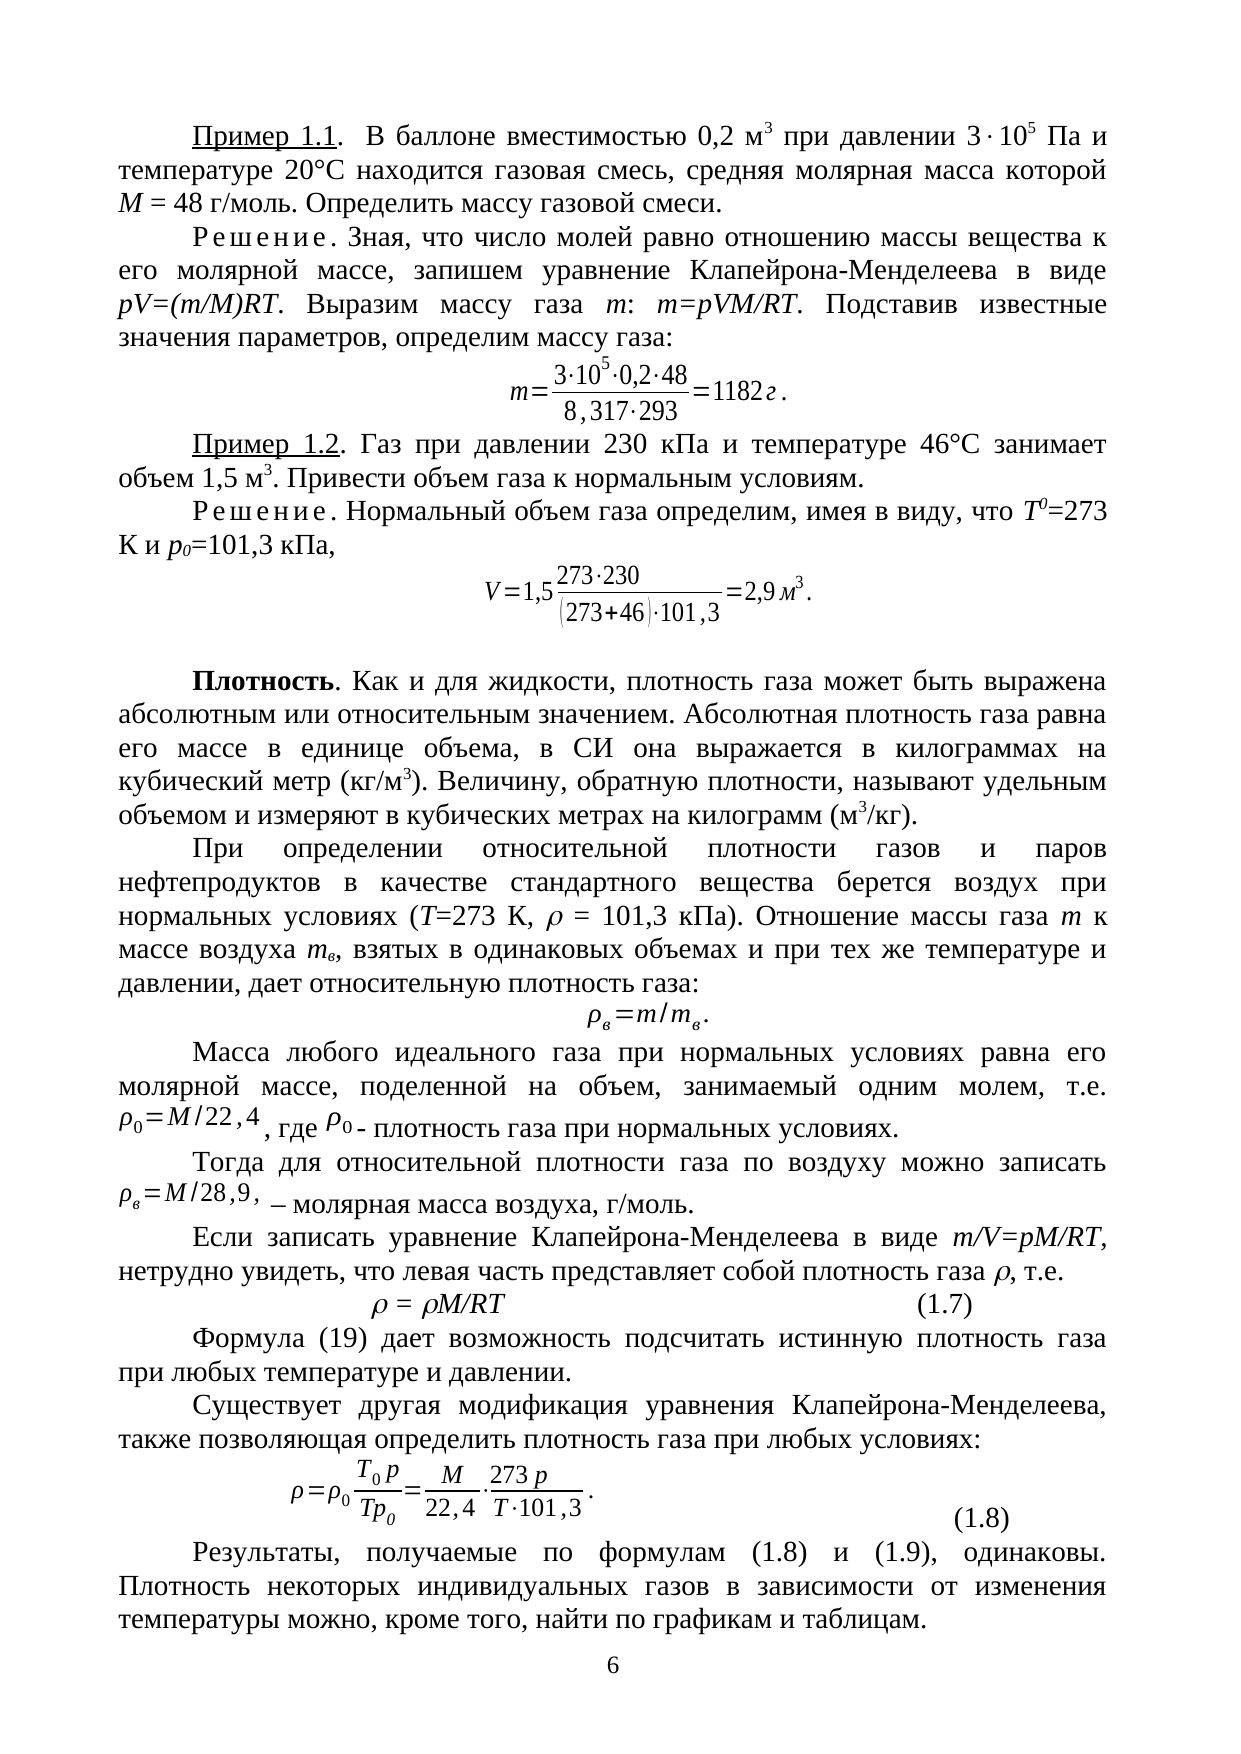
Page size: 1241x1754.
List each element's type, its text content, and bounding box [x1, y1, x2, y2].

text Тогда для относительной плотности газа по воздуху можно записать – молярная масса воздуха, г/моль. [118, 1144, 1107, 1219]
text Решение. Зная, что число молей равно отношению массы вещества к его молярной массе, запишем уравнение Клапейрона-Менделеева в виде pV=(m/M)RT. Выразим массу газа m: m=pVM/RT. Подставив известные значения параметров, определим массу газа: [118, 219, 1107, 353]
text (1.8) [118, 1454, 1107, 1534]
text Пример 1.2. Газ при давлении 230 кПа и температуре 46°С занимает объем 1,5 м3. Привести объем газа к нормальным условиям. [118, 426, 1107, 493]
text Решение. Нормальный объем газа определим, имея в виду, что Т0=273 К и р0=101,3 кПа, [118, 493, 1107, 561]
text Формула (19) дает возможность подсчитать истинную плотность газа при любых температуре и давлении. [118, 1320, 1107, 1387]
text Если записать уравнение Клапейрона-Менделеева в виде m/V=pM/RТ, нетрудно увидеть, что левая часть представляет собой плотность газа , т.е. [118, 1219, 1107, 1287]
text Масса любого идеального газа при нормальных условиях равна его молярной массе, поделенной на объем, занимаемый одним молем, т.е. , где - плотность газа при нормальных условиях. [118, 1034, 1107, 1144]
text Пример 1.1. В баллоне вместимостью 0,2 м3 при давлении 3105 Па и температуре 20°С находится газовая смесь, средняя молярная масса которой М = 48 г/моль. Определить массу газовой смеси. [118, 118, 1107, 219]
text Существует другая модификация уравнения Клапейрона-Менделеева, также позволяющая определить плотность газа при любых условиях: [118, 1387, 1107, 1454]
text При определении относительной плотности газов и паров нефтепродуктов в качестве стандартного вещества берется воздух при нормальных условиях (Т=273 К, = 101,3 кПа). Отношение массы газа m к массе воздуха mв, взятых в одинаковых объемах и при тех же температуре и давлении, дает относительную плотность газа: [118, 831, 1107, 998]
text Плотность. Как и для жидкости, плотность газа может быть выражена абсолютным или относительным значением. Абсолютная плотность газа равна его массе в единице объема, в СИ она выражается в килограммах на кубический метр (кг/м3). Величину, обратную плотности, называют удельным объемом и измеряют в кубических метрах на килограмм (м3/кг). [118, 663, 1107, 831]
text Результаты, получаемые по формулам (1.8) и (1.9), одинаковы. Плотность некоторых индивидуальных газов в зависимости от изменения температуры можно, кроме того, найти по графикам и таблицам. [118, 1534, 1107, 1635]
text = M/RТ (1.7) [118, 1287, 1107, 1320]
